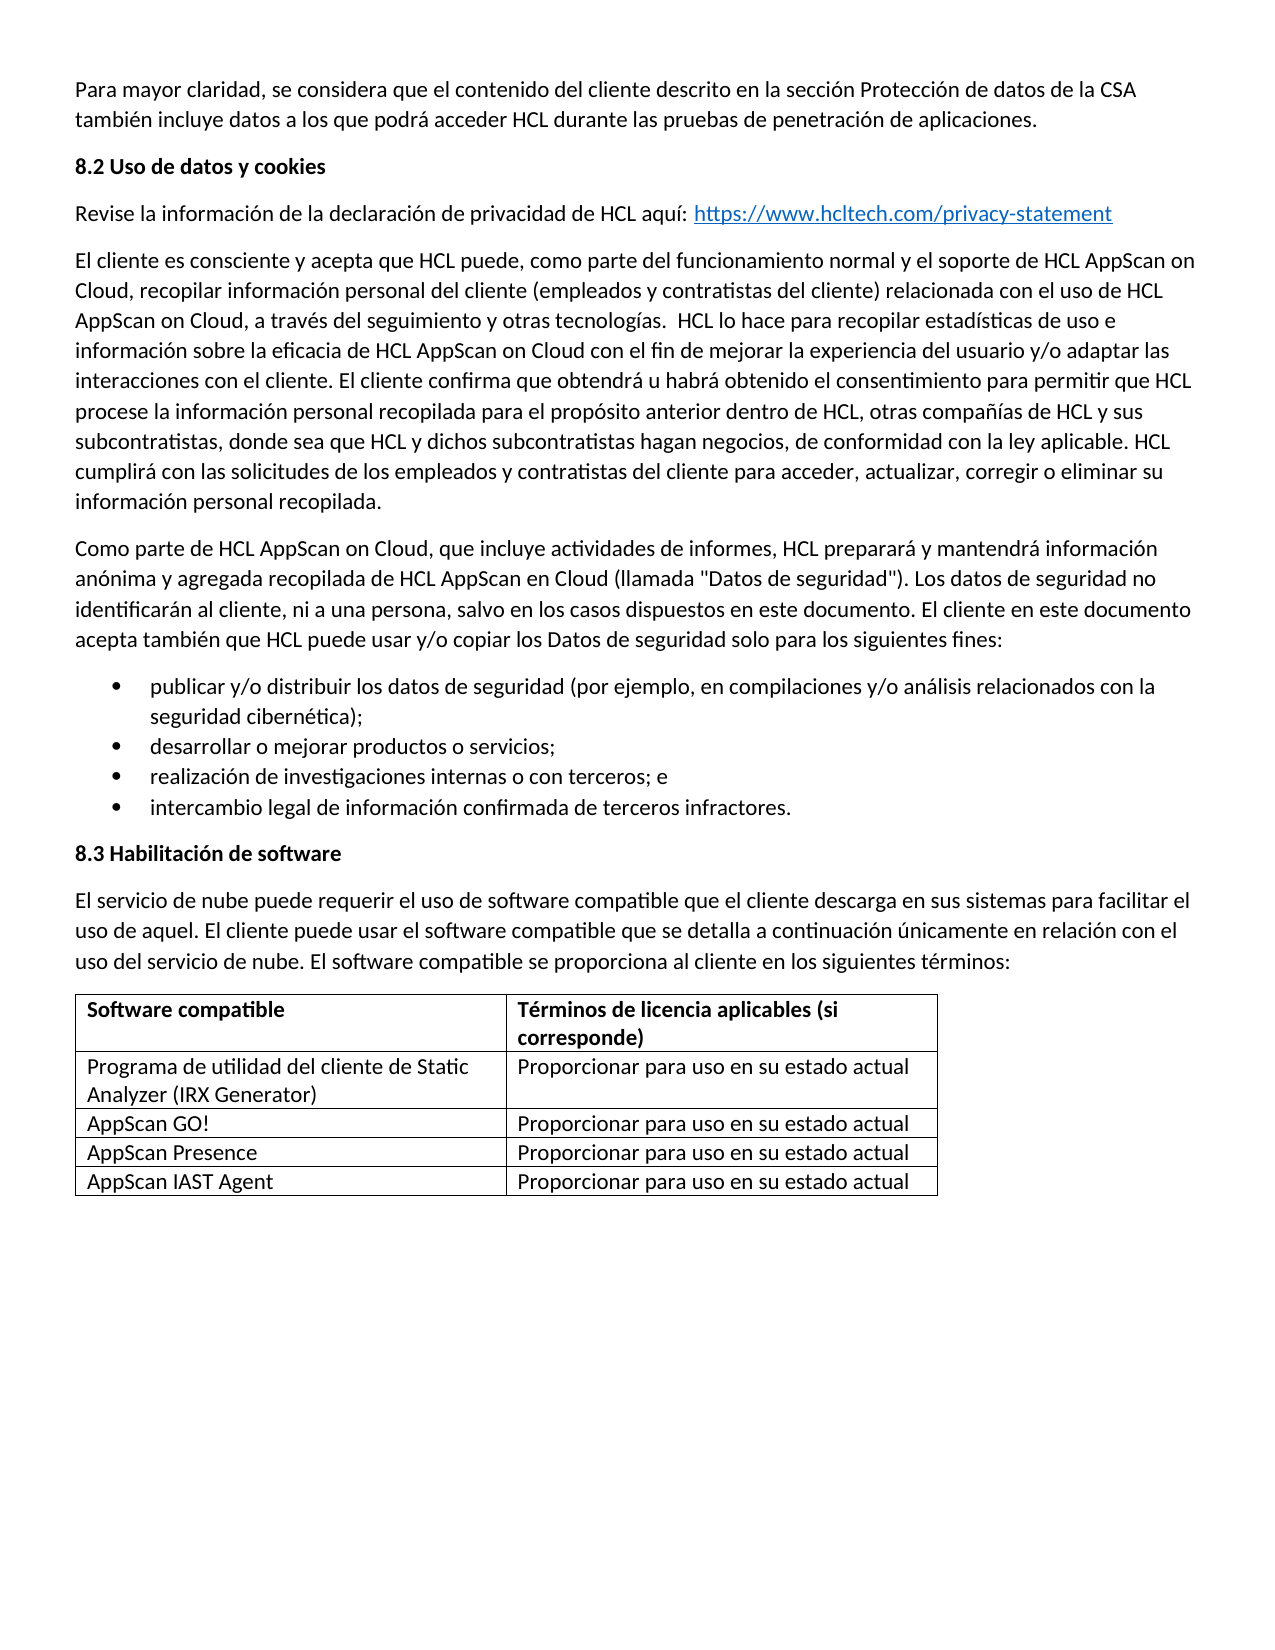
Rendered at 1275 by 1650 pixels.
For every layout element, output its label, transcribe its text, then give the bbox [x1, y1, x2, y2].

text Revise la información de la declaración de privacidad de HCL aquí: https://www.hcltech.com/privacy-statement [75, 199, 1200, 227]
text 8.2 Uso de datos y cookies [75, 152, 1200, 180]
table_cell Programa de utilidad del cliente de Static Analyzer (IRX Generator) [76, 1052, 506, 1108]
list realización de investigaciones internas o con terceros; e [112, 762, 1200, 791]
table_cell Proporcionar para uso en su estado actual [507, 1167, 937, 1195]
table_cell Proporcionar para uso en su estado actual [507, 1109, 937, 1137]
list publicar y/o distribuir los datos de seguridad (por ejemplo, en compilaciones y/o análisis relacionados con la seguridad cibernética); [112, 672, 1200, 730]
table_cell Proporcionar para uso en su estado actual [507, 1138, 937, 1166]
table_cell AppScan Presence [76, 1138, 506, 1166]
table_header Términos de licencia aplicables (si corresponde) [507, 995, 937, 1051]
table_cell AppScan GO! [76, 1109, 506, 1137]
table_cell AppScan IAST Agent [76, 1167, 506, 1195]
text El cliente es consciente y acepta que HCL puede, como parte del funcionamiento normal y el soporte de HCL AppScan on Cloud, recopilar información personal del cliente (empleados y contratistas del cliente) relacionada con el uso de HCL AppScan on Cloud, a través del seguimiento y otras tecnologías. HCL lo hace para recopilar estadísticas de uso e información sobre la eficacia de HCL AppScan on Cloud con el fin de mejorar la experiencia del usuario y/o adaptar las interacciones con el cliente. El cliente confirma que obtendrá u habrá obtenido el consentimiento para permitir que HCL procese la información personal recopilada para el propósito anterior dentro de HCL, otras compañías de HCL y sus subcontratistas, donde sea que HCL y dichos subcontratistas hagan negocios, de conformidad con la ley aplicable. HCL cumplirá con las solicitudes de los empleados y contratistas del cliente para acceder, actualizar, corregir o eliminar su información personal recopilada. [75, 246, 1200, 516]
text 8.3 Habilitación de software [75, 839, 1200, 868]
table_header Software compatible [76, 995, 506, 1051]
text El servicio de nube puede requerir el uso de software compatible que el cliente descarga en sus sistemas para facilitar el uso de aquel. El cliente puede usar el software compatible que se detalla a continuación únicamente en relación con el uso del servicio de nube. El software compatible se proporciona al cliente en los siguientes términos: [75, 886, 1200, 975]
list desarrollar o mejorar productos o servicios; [112, 732, 1200, 760]
text Como parte de HCL AppScan on Cloud, que incluye actividades de informes, HCL preparará y mantendrá información anónima y agregada recopilada de HCL AppScan en Cloud (llamada "Datos de seguridad"). Los datos de seguridad no identificarán al cliente, ni a una persona, salvo en los casos dispuestos en este documento. El cliente en este documento acepta también que HCL puede usar y/o copiar los Datos de seguridad solo para los siguientes fines: [75, 534, 1200, 653]
text Para mayor claridad, se considera que el contenido del cliente descrito en la sección Protección de datos de la CSA también incluye datos a los que podrá acceder HCL durante las pruebas de penetración de aplicaciones. [75, 75, 1200, 133]
list intercambio legal de información confirmada de terceros infractores. [112, 793, 1200, 821]
table_cell Proporcionar para uso en su estado actual [507, 1052, 937, 1108]
